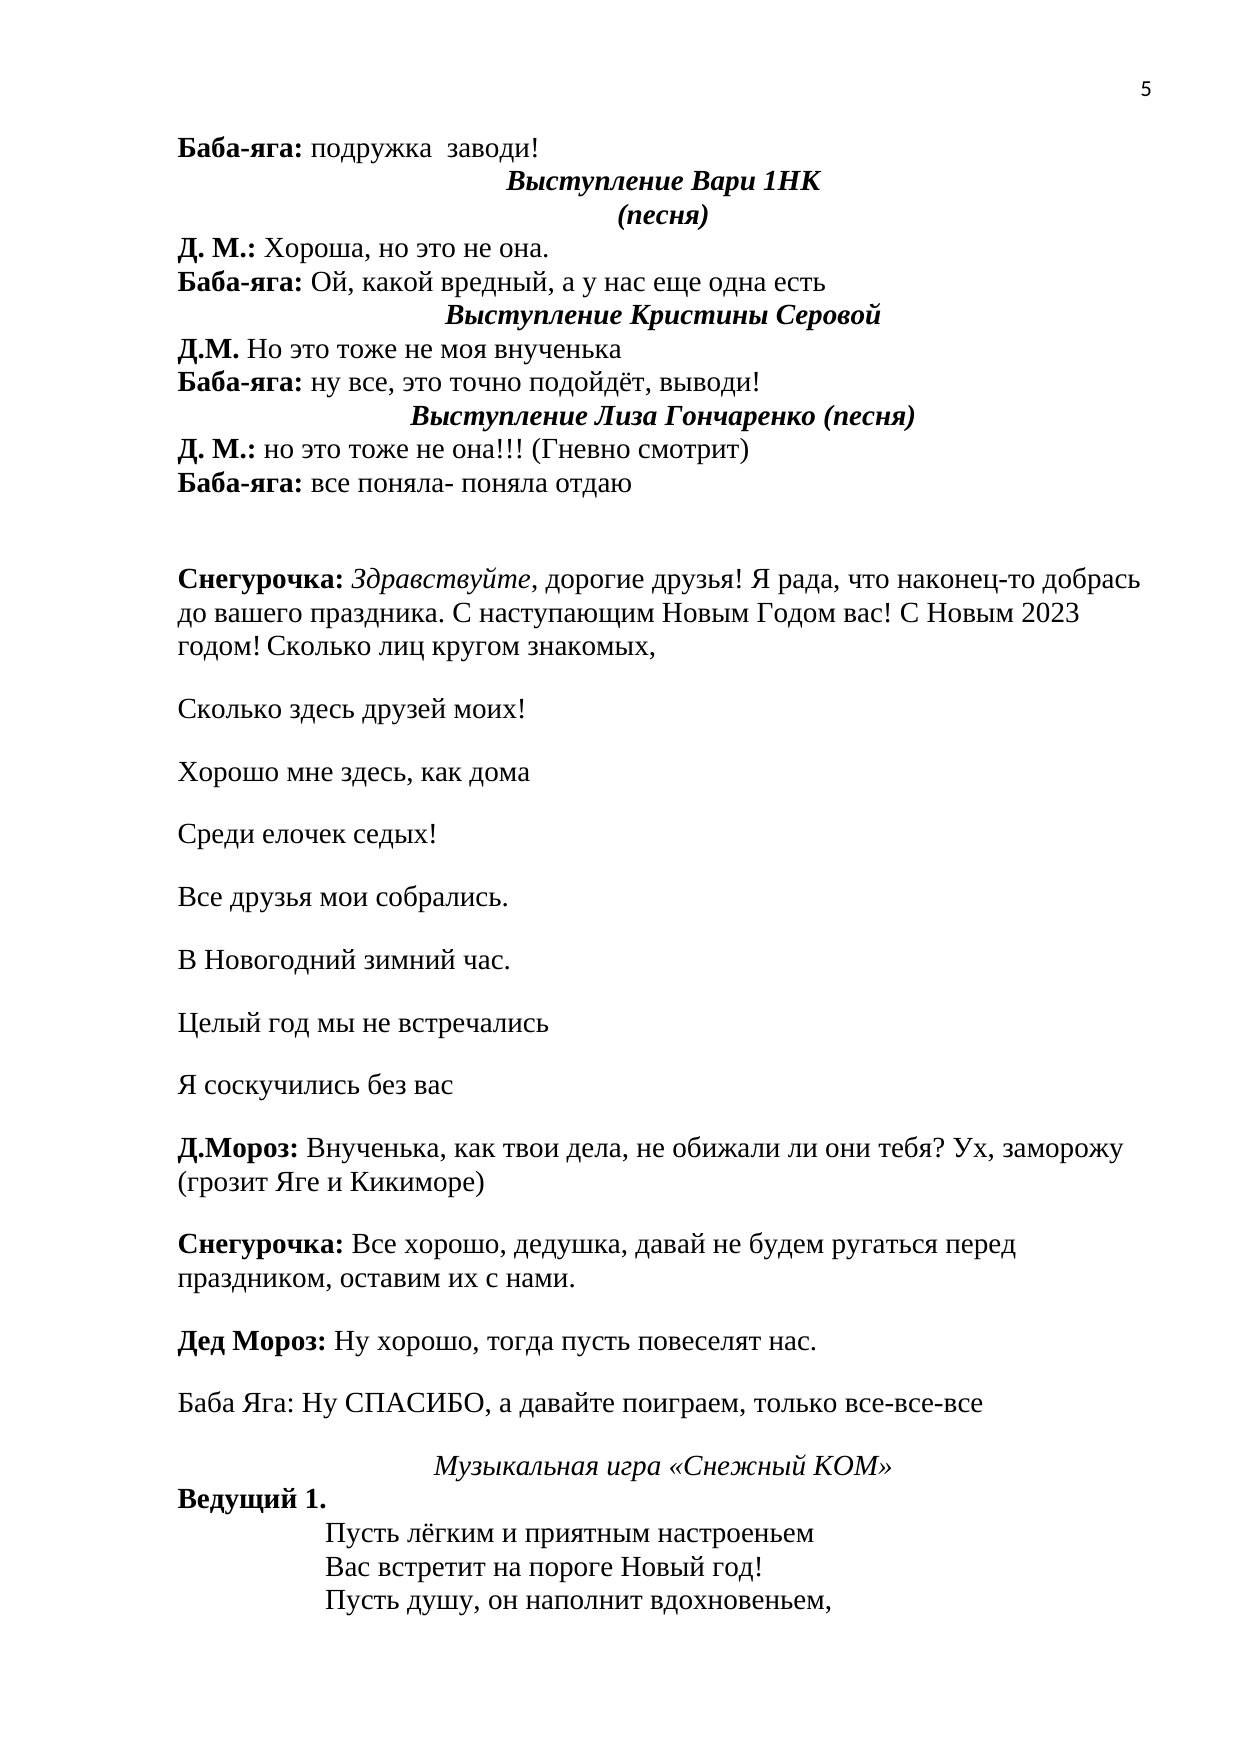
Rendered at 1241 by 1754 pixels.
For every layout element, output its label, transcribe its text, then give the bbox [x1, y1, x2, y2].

text Баба-яга: подружка заводи! [177, 130, 1152, 163]
text В Новогодний зимний час. [177, 942, 1152, 976]
text Дед Мороз: Ну хорошо, тогда пусть повеселят нас. [177, 1323, 1152, 1356]
text Снегурочка: Все хорошо, дедушка, давай не будем ругаться перед праздником, оставим их с нами. [177, 1226, 1152, 1293]
text Все друзья мои собрались. [177, 879, 1152, 913]
text Д. М.: но это тоже не она!!! (Гневно смотрит) [177, 432, 1152, 465]
text Пусть душу, он наполнит вдохновеньем, [177, 1582, 1152, 1616]
text Я соскучились без вас [177, 1067, 1152, 1101]
text Баба-яга: Ой, какой вредный, а у нас еще одна есть [177, 264, 1152, 297]
text Выступление Лиза Гончаренко (песня) [177, 398, 1152, 432]
text Сколько здесь друзей моих! [177, 691, 1152, 725]
text Баба-яга: все поняла- поняла отдаю [177, 465, 1152, 499]
text Выступление Кристины Серовой [177, 297, 1152, 331]
text Баба-яга: ну все, это точно подойдёт, выводи! [177, 364, 1152, 398]
text Музыкальная игра «Снежный КОМ» [177, 1448, 1152, 1482]
text Хорошо мне здесь, как дома [177, 754, 1152, 787]
text Д.М. Но это тоже не моя внученька [177, 331, 1152, 364]
text Среди елочек седых! [177, 817, 1152, 850]
text Баба Яга: Ну СПАСИБО, а давайте поиграем, только все-все-все [177, 1385, 1152, 1419]
text Вас встретит на пороге Новый год! [177, 1549, 1152, 1582]
text (песня) [177, 197, 1152, 230]
text Д. М.: Хороша, но это не она. [177, 230, 1152, 264]
text Выступление Вари 1НК [177, 163, 1152, 197]
text Целый год мы не встречались [177, 1005, 1152, 1038]
text Ведущий 1. [177, 1482, 1152, 1515]
text Д.Мороз: Внученька, как твои дела, не обижали ли они тебя? Ух, заморожу (грозит Яге и Кикиморе) [177, 1130, 1152, 1197]
text Снегурочка: Здравствуйте, дорогие друзья! Я рада, что наконец-то добрась до вашего праздника. С наступающим Новым Годом вас! С Новым 2023 годом! Сколько лиц кругом знакомых, [177, 561, 1152, 662]
text Пусть лёгким и приятным настроеньем [177, 1515, 1152, 1549]
